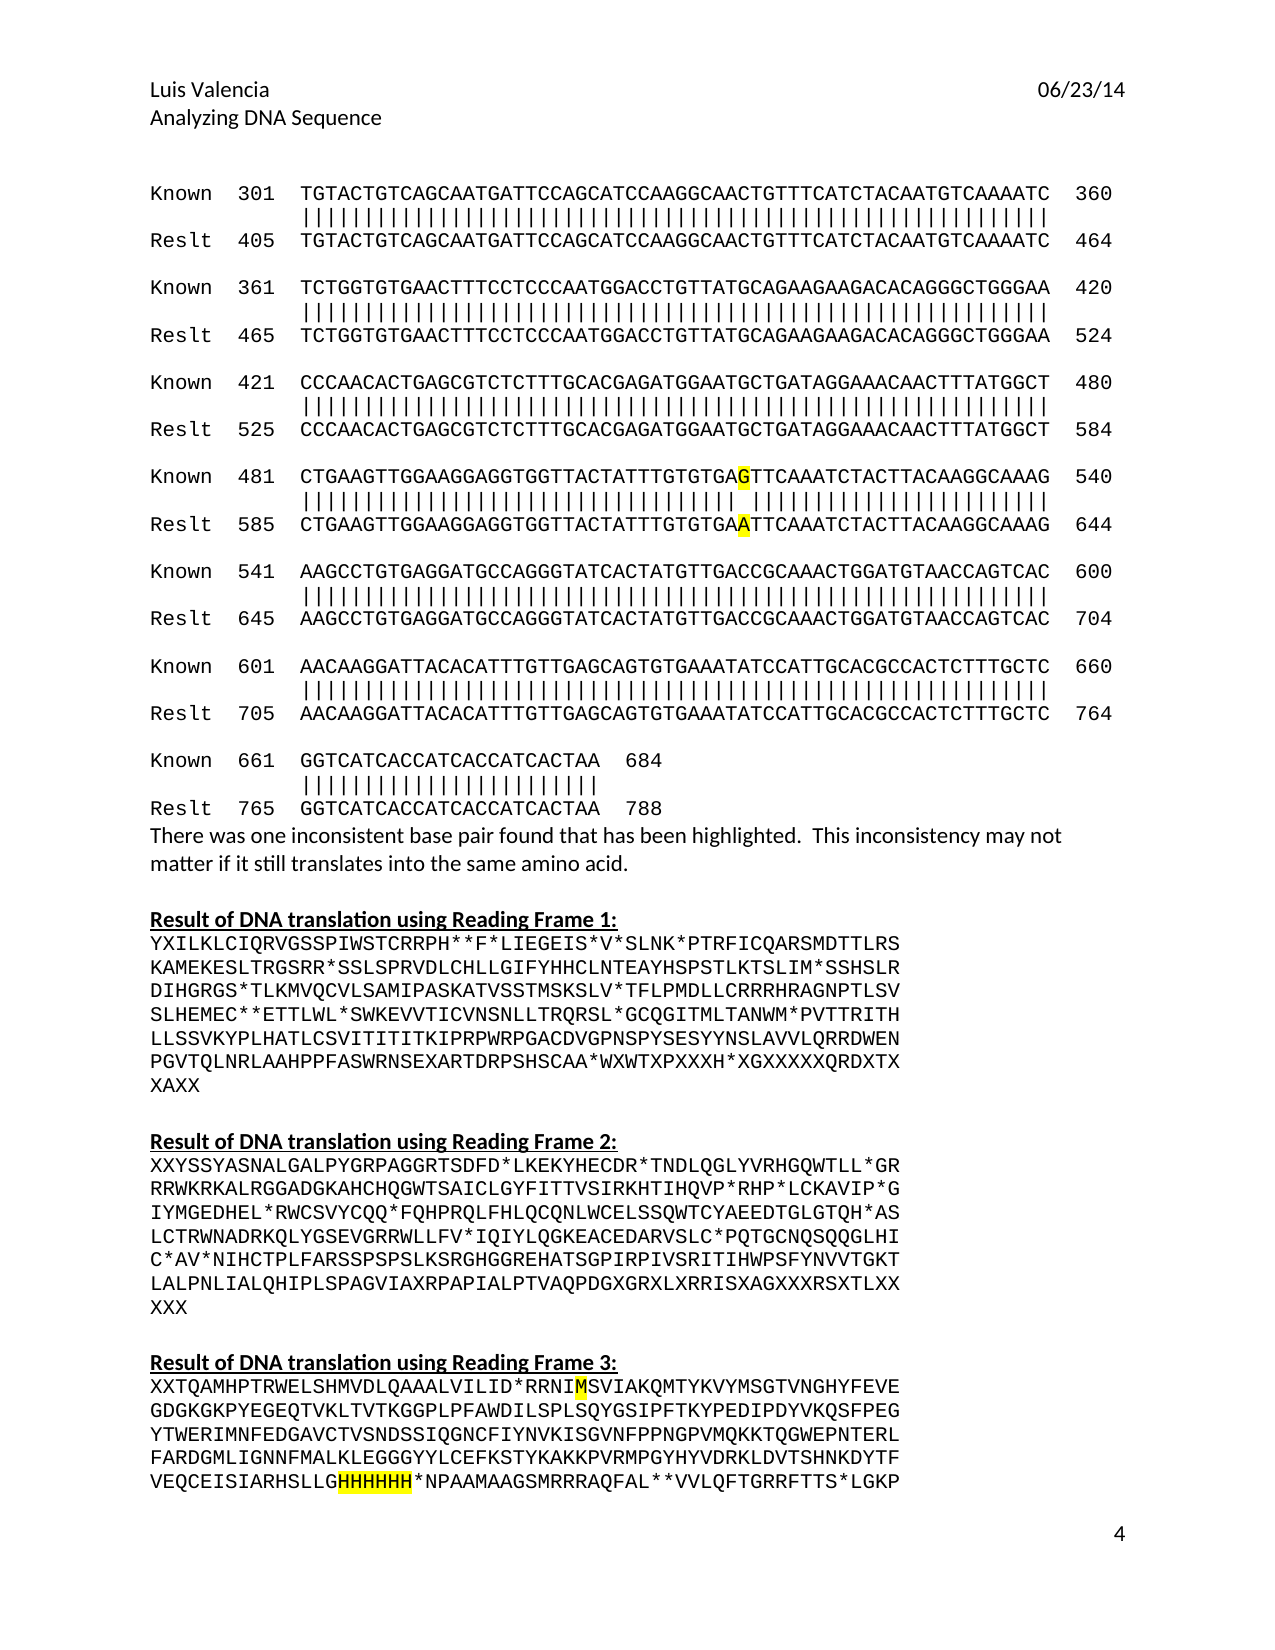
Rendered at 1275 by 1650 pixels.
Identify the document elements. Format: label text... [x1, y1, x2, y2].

text DIHGRGS*TLKMVQCVLSAMIPASKATVSSTMSKSLV*TFLPMDLLCRRRHRAGNPTLSV [150, 981, 1125, 1004]
text RRWKRKALRGGADGKAHCHQGWTSAICLGYFITTVSIRKHTIHQVP*RHP*LCKAVIP*G [150, 1178, 1125, 1202]
text C*AV*NIHCTPLFARSSPSPSLKSRGHGGREHATSGPIRPIVSRITIHWPSFYNVVTGKT [150, 1249, 1125, 1273]
text XXTQAMHPTRWELSHMVDLQAAALVILID*RRNIMSVIAKQMTYKVYMSGTVNGHYFEVE [587, 1376, 1125, 1400]
text |||||||||||||||||||||||||||||||||||||||||||||||||||||||||||| [150, 396, 1125, 419]
text Reslt 705 AACAAGGATTACACATTTGTTGAGCAGTGTGAAATATCCATTGCACGCCACTCTTTGCTC 764 [150, 703, 1125, 727]
text KAMEKESLTRGSRR*SSLSPRVDLCHLLGIFYHHCLNTEAYHSPSTLKTSLIM*SSHSLR [150, 957, 1125, 981]
text Known 481 CTGAAGTTGGAAGGAGGTGGTTACTATTTGTGTGAGTTCAAATCTACTTACAAGGCAAAG 540 [750, 466, 1125, 490]
text There was one inconsistent base pair found that has been highlighted. This inconsistency may not matter if it still translates into the same amino acid. [150, 821, 1125, 877]
text IYMGEDHEL*RWCSVYCQQ*FQHPRQLFHLQCQNLWCELSSQWTCYAEEDTGLGTQH*AS [150, 1202, 1125, 1226]
text Reslt 585 CTGAAGTTGGAAGGAGGTGGTTACTATTTGTGTGAATTCAAATCTACTTACAAGGCAAAG 644 [150, 514, 738, 537]
text Reslt 465 TCTGGTGTGAACTTTCCTCCCAATGGACCTGTTATGCAGAAGAAGACACAGGGCTGGGAA 524 [150, 324, 1125, 348]
text Result of DNA translation using Reading Frame 1: [150, 905, 1125, 933]
text XXTQAMHPTRWELSHMVDLQAAALVILID*RRNIMSVIAKQMTYKVYMSGTVNGHYFEVE [150, 1376, 575, 1400]
text Reslt 645 AAGCCTGTGAGGATGCCAGGGTATCACTATGTTGACCGCAAACTGGATGTAACCAGTCAC 704 [150, 608, 1125, 632]
text XXYSSYASNALGALPYGRPAGGRTSDFD*LKEKYHECDR*TNDLQGLYVRHGQWTLL*GR [150, 1155, 1125, 1178]
text XAXX [150, 1075, 1125, 1099]
text Known 421 CCCAACACTGAGCGTCTCTTTGCACGAGATGGAATGCTGATAGGAAACAACTTTATGGCT 480 [150, 372, 1125, 396]
text Known 661 GGTCATCACCATCACCATCACTAA 684 [150, 750, 1125, 774]
text XXX [150, 1297, 1125, 1320]
text Reslt 585 CTGAAGTTGGAAGGAGGTGGTTACTATTTGTGTGAATTCAAATCTACTTACAAGGCAAAG 644 [750, 514, 1125, 537]
text Known 541 AAGCCTGTGAGGATGCCAGGGTATCACTATGTTGACCGCAAACTGGATGTAACCAGTCAC 600 [150, 561, 1125, 585]
text |||||||||||||||||||||||||||||||||||||||||||||||||||||||||||| [150, 585, 1125, 608]
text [150, 206, 1125, 230]
text PGVTQLNRLAAHPPFASWRNSEXARTDRPSHSCAA*WXWTXPXXXH*XGXXXXXQRDXTX [150, 1051, 1125, 1075]
text |||||||||||||||||||||||||||||||||||||||||||||||||||||||||||| [150, 301, 1125, 324]
text FARDGMLIGNNFMALKLEGGGYYLCEFKSTYKAKKPVRMPGYHYVDRKLDVTSHNKDYTF [150, 1447, 1125, 1471]
text Known 481 CTGAAGTTGGAAGGAGGTGGTTACTATTTGTGTGAGTTCAAATCTACTTACAAGGCAAAG 540 [150, 466, 738, 490]
text YTWERIMNFEDGAVCTVSNDSSIQGNCFIYNVKISGVNFPPNGPVMQKKTQGWEPNTERL [150, 1424, 1125, 1447]
text Known 361 TCTGGTGTGAACTTTCCTCCCAATGGACCTGTTATGCAGAAGAAGACACAGGGCTGGGAA 420 [150, 277, 1125, 301]
text |||||||||||||||||||||||||||||||||||||||||||||||||||||||||||| [150, 679, 1125, 703]
text ||||||||||||||||||||||||||||||||||| |||||||||||||||||||||||| [150, 490, 1125, 514]
text Reslt 405 TGTACTGTCAGCAATGATTCCAGCATCCAAGGCAACTGTTTCATCTACAATGTCAAAATC 464 [150, 230, 1125, 254]
text SLHEMEC**ETTLWL*SWKEVVTICVNSNLLTRQRSL*GCQGITMLTANWM*PVTTRITH [150, 1004, 1125, 1028]
text LCTRWNADRKQLYGSEVGRRWLLFV*IQIYLQGKEACEDARVSLC*PQTGCNQSQQGLHI [150, 1226, 1125, 1249]
text Reslt 525 CCCAACACTGAGCGTCTCTTTGCACGAGATGGAATGCTGATAGGAAACAACTTTATGGCT 584 [150, 419, 1125, 443]
text Result of DNA translation using Reading Frame 2: [150, 1127, 1125, 1155]
text Known 301 TGTACTGTCAGCAATGATTCCAGCATCCAAGGCAACTGTTTCATCTACAATGTCAAAATC 360 [150, 183, 1125, 206]
text |||||||||||||||||||||||| [150, 774, 1125, 797]
text LALPNLIALQHIPLSPAGVIAXRPAPIALPTVAQPDGXGRXLXRRISXAGXXXRSXTLXX [150, 1273, 1125, 1297]
text YXILKLCIQRVGSSPIWSTCRRPH**F*LIEGEIS*V*SLNK*PTRFICQARSMDTTLRS [150, 933, 1125, 957]
text VEQCEISIARHSLLGHHHHHH*NPAAMAAGSMRRRAQFAL**VVLQFTGRRFTTS*LGKP [150, 1471, 338, 1494]
text LLSSVKYPLHATLCSVITITITKIPRPWRPGACDVGPNSPYSESYYNSLAVVLQRRDWEN [150, 1028, 1125, 1051]
text Known 601 AACAAGGATTACACATTTGTTGAGCAGTGTGAAATATCCATTGCACGCCACTCTTTGCTC 660 [150, 656, 1125, 679]
text Reslt 765 GGTCATCACCATCACCATCACTAA 788 [150, 797, 1125, 821]
text GDGKGKPYEGEQTVKLTVTKGGPLPFAWDILSPLSQYGSIPFTKYPEDIPDYVKQSFPEG [150, 1400, 1125, 1424]
text VEQCEISIARHSLLGHHHHHH*NPAAMAAGSMRRRAQFAL**VVLQFTGRRFTTS*LGKP [412, 1471, 1125, 1494]
text Result of DNA translation using Reading Frame 3: [150, 1348, 1125, 1376]
